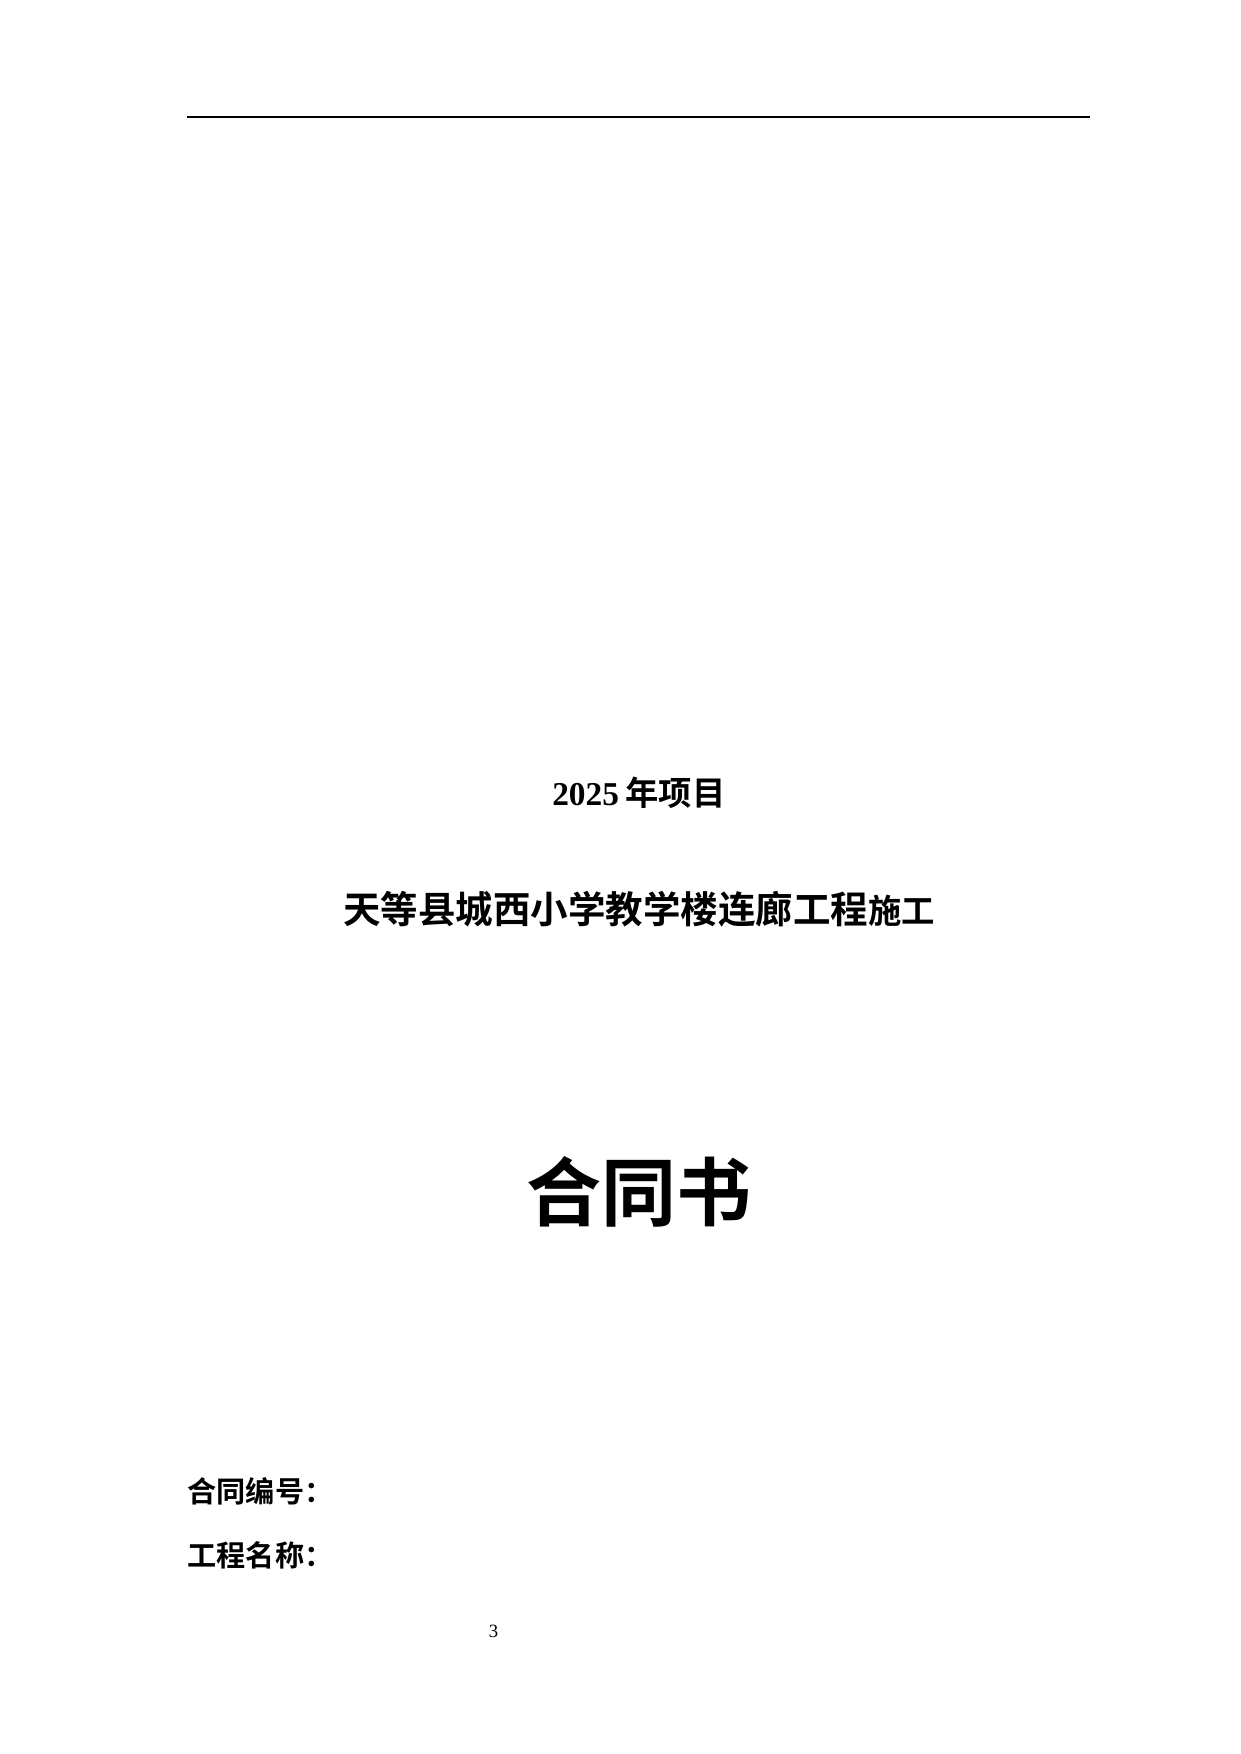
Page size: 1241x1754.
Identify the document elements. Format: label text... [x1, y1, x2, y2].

text 合同编号： [187, 1469, 1090, 1511]
text 工程名称： [187, 1532, 1090, 1575]
text 2025年项目 [187, 766, 1090, 814]
text 天等县城西小学教学楼连廊工程施工 [187, 880, 1090, 934]
text 合同书 [187, 1134, 1090, 1242]
